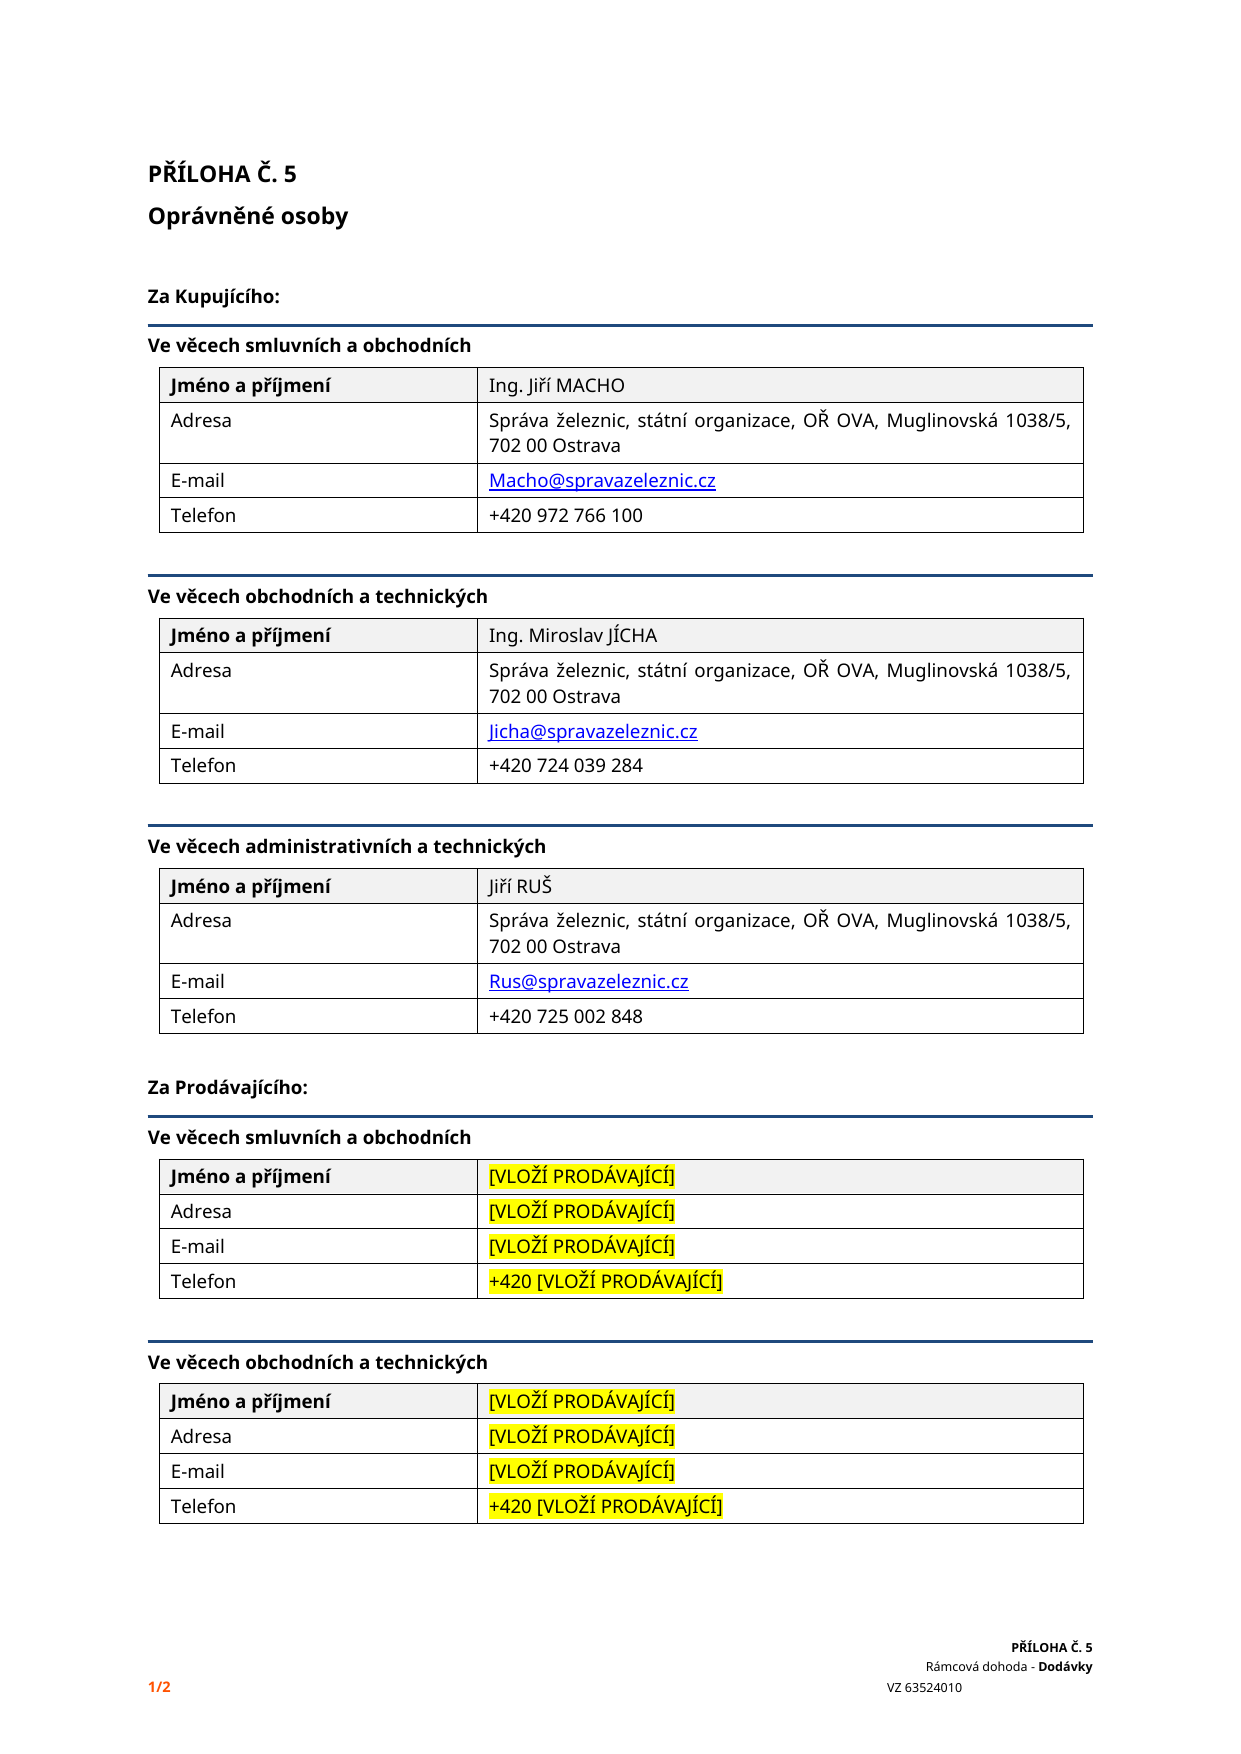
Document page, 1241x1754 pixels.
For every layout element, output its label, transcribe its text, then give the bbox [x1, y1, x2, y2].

table_header Jméno a příjmení [160, 1160, 477, 1193]
table_cell Telefon [160, 498, 477, 532]
text Ve věcech obchodních a technických [148, 577, 1093, 609]
text Ve věcech administrativních a technických [148, 827, 1093, 859]
table_cell [VLOŽÍ PRODÁVAJÍCÍ] [478, 1454, 1083, 1488]
table_cell Adresa [160, 403, 477, 462]
table_header Jméno a příjmení [160, 869, 477, 903]
text Příloha č. 5 [148, 159, 1093, 188]
table_cell Telefon [160, 999, 477, 1033]
table_header Jiří RUŠ [478, 869, 1083, 903]
text Ve věcech obchodních a technických [148, 1343, 1093, 1374]
table_header Jméno a příjmení [160, 1384, 477, 1418]
table_cell [VLOŽÍ PRODÁVAJÍCÍ] [478, 1419, 1083, 1453]
table_cell E-mail [160, 714, 477, 748]
table_cell [VLOŽÍ PRODÁVAJÍCÍ] [478, 1229, 1083, 1263]
table_cell Telefon [160, 749, 477, 782]
table_cell E-mail [160, 1454, 477, 1488]
table_cell +420 725 002 848 [478, 999, 1083, 1033]
table_header Ing. Miroslav JÍCHA [478, 619, 1083, 652]
text Za Prodávajícího: [148, 1074, 1093, 1100]
table_cell +420 [VLOŽÍ PRODÁVAJÍCÍ] [478, 1264, 1083, 1298]
table_cell Správa železnic, státní organizace, OŘ OVA, Muglinovská 1038/5, 702 00 Ostrava [478, 403, 1083, 462]
table_cell Jicha@spravazeleznic.cz [478, 714, 1083, 748]
table_header Jméno a příjmení [160, 368, 477, 402]
table_cell Adresa [160, 653, 477, 713]
table_cell E-mail [160, 1229, 477, 1263]
table_cell Adresa [160, 904, 477, 963]
text Oprávněné osoby [148, 201, 1093, 230]
table_header [VLOŽÍ PRODÁVAJÍCÍ] [478, 1160, 1083, 1193]
table_cell Správa železnic, státní organizace, OŘ OVA, Muglinovská 1038/5, 702 00 Ostrava [478, 904, 1083, 963]
table_cell Adresa [160, 1419, 477, 1453]
text Za Kupujícího: [148, 283, 1093, 308]
table_cell [VLOŽÍ PRODÁVAJÍCÍ] [478, 1195, 1083, 1228]
table_cell Správa železnic, státní organizace, OŘ OVA, Muglinovská 1038/5, 702 00 Ostrava [478, 653, 1083, 713]
table_header Ing. Jiří MACHO [478, 368, 1083, 402]
table_cell Macho@spravazeleznic.cz [478, 464, 1083, 497]
table_header Jméno a příjmení [160, 619, 477, 652]
table_cell +420 972 766 100 [478, 498, 1083, 532]
table_cell Telefon [160, 1264, 477, 1298]
table_cell Adresa [160, 1195, 477, 1228]
table_cell E-mail [160, 964, 477, 998]
table_cell +420 724 039 284 [478, 749, 1083, 782]
text Ve věcech smluvních a obchodních [148, 327, 1093, 358]
table_cell Rus@spravazeleznic.cz [478, 964, 1083, 998]
table_header [VLOŽÍ PRODÁVAJÍCÍ] [478, 1384, 1083, 1418]
table_cell +420 [VLOŽÍ PRODÁVAJÍCÍ] [478, 1489, 1083, 1523]
text Ve věcech smluvních a obchodních [148, 1118, 1093, 1150]
table_cell Telefon [160, 1489, 477, 1523]
table_cell E-mail [160, 464, 477, 497]
